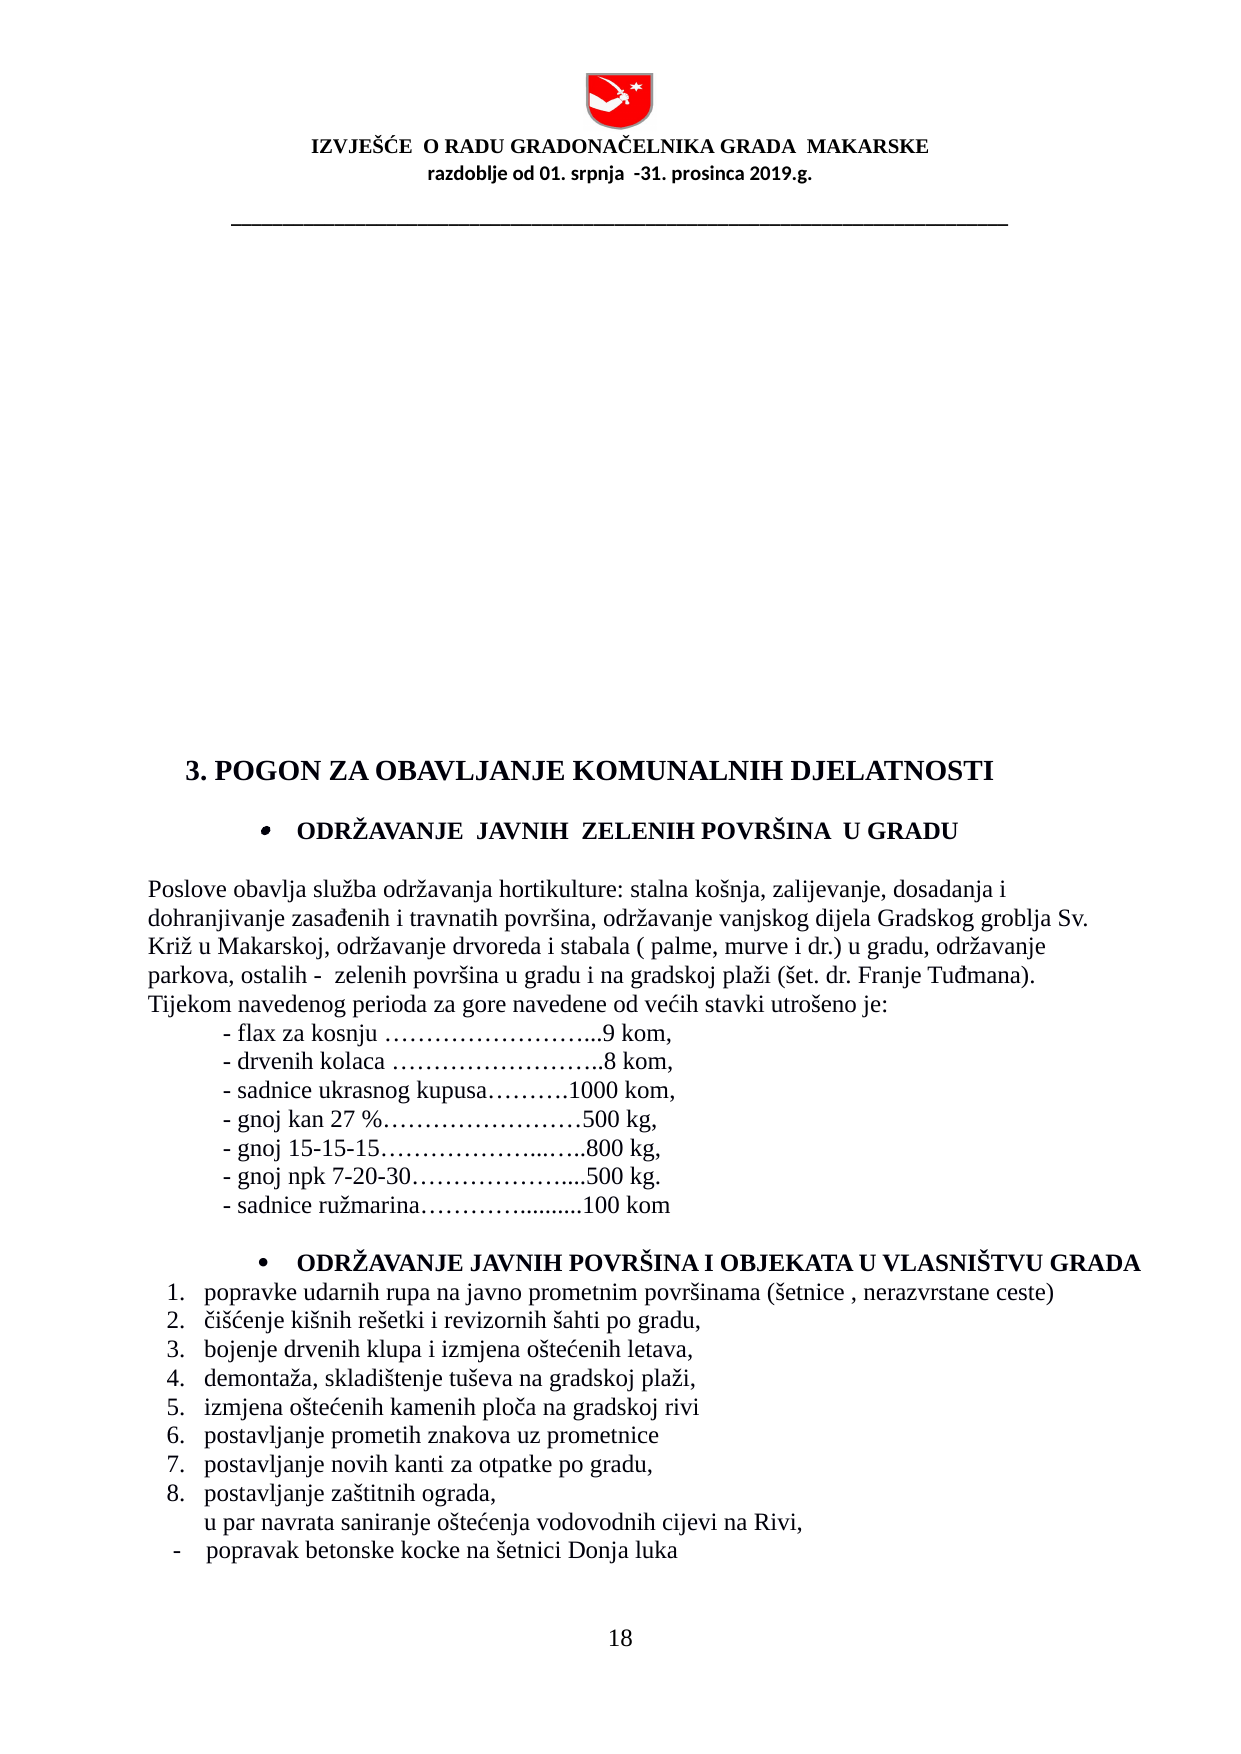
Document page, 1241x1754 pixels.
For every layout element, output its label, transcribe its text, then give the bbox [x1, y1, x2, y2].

list bojenje drvenih klupa i izmjena oštećenih letava, [166, 1334, 1149, 1363]
list popravke udarnih rupa na javno prometnim površinama (šetnice , nerazvrstane ceste) [166, 1277, 1149, 1306]
list čišćenje kišnih rešetki i revizornih šahti po gradu, [166, 1306, 1149, 1334]
list postavljanje novih kanti za otpatke po gradu, [166, 1449, 1149, 1478]
list postavljanje prometih znakova uz prometnice [166, 1421, 1149, 1449]
list demontaža, skladištenje tuševa na gradskoj plaži, [166, 1363, 1149, 1392]
list ODRŽAVANJE JAVNIH POVRŠINA I OBJEKATA U VLASNIŠTVU GRADA [259, 1248, 1149, 1277]
list izmjena oštećenih kamenih ploča na gradskoj rivi [166, 1392, 1149, 1421]
text - popravak betonske kocke na šetnici Donja luka [166, 1536, 1149, 1564]
text 3. POGON ZA OBAVLJANJE KOMUNALNIH DJELATNOSTI [148, 753, 1093, 787]
list ODRŽAVANJE JAVNIH ZELENIH POVRŠINA U GRADU [259, 816, 1093, 845]
list postavljanje zaštitnih ograda, u par navrata saniranje oštećenja vodovodnih cijevi na Rivi, [166, 1478, 1149, 1536]
picture [582, 73, 658, 132]
text Poslove obavlja služba održavanja hortikulture: stalna košnja, zalijevanje, dosadanja i dohranjivanje zasađenih i travnatih površina, održavanje vanjskog dijela Gradskog groblja Sv. Križ u Makarskoj, održavanje drvoreda i stabala ( palme, murve i dr.) u gradu, održavanje parkova, ostalih - zelenih površina u gradu i na gradskoj plaži (šet. dr. Franje Tuđmana). Tijekom navedenog perioda za gore navedene od većih stavki utrošeno je: - flax za kosnju ……………………...9 kom, - drvenih kolaca ……………………..8 kom, - sadnice ukrasnog kupusa……….1000 kom, - gnoj kan 27 %……………………500 kg, - gnoj 15-15-15………………...…..800 kg, - gnoj npk 7-20-30………………....500 kg. - sadnice ružmarina…………..........100 kom [148, 874, 1093, 1219]
